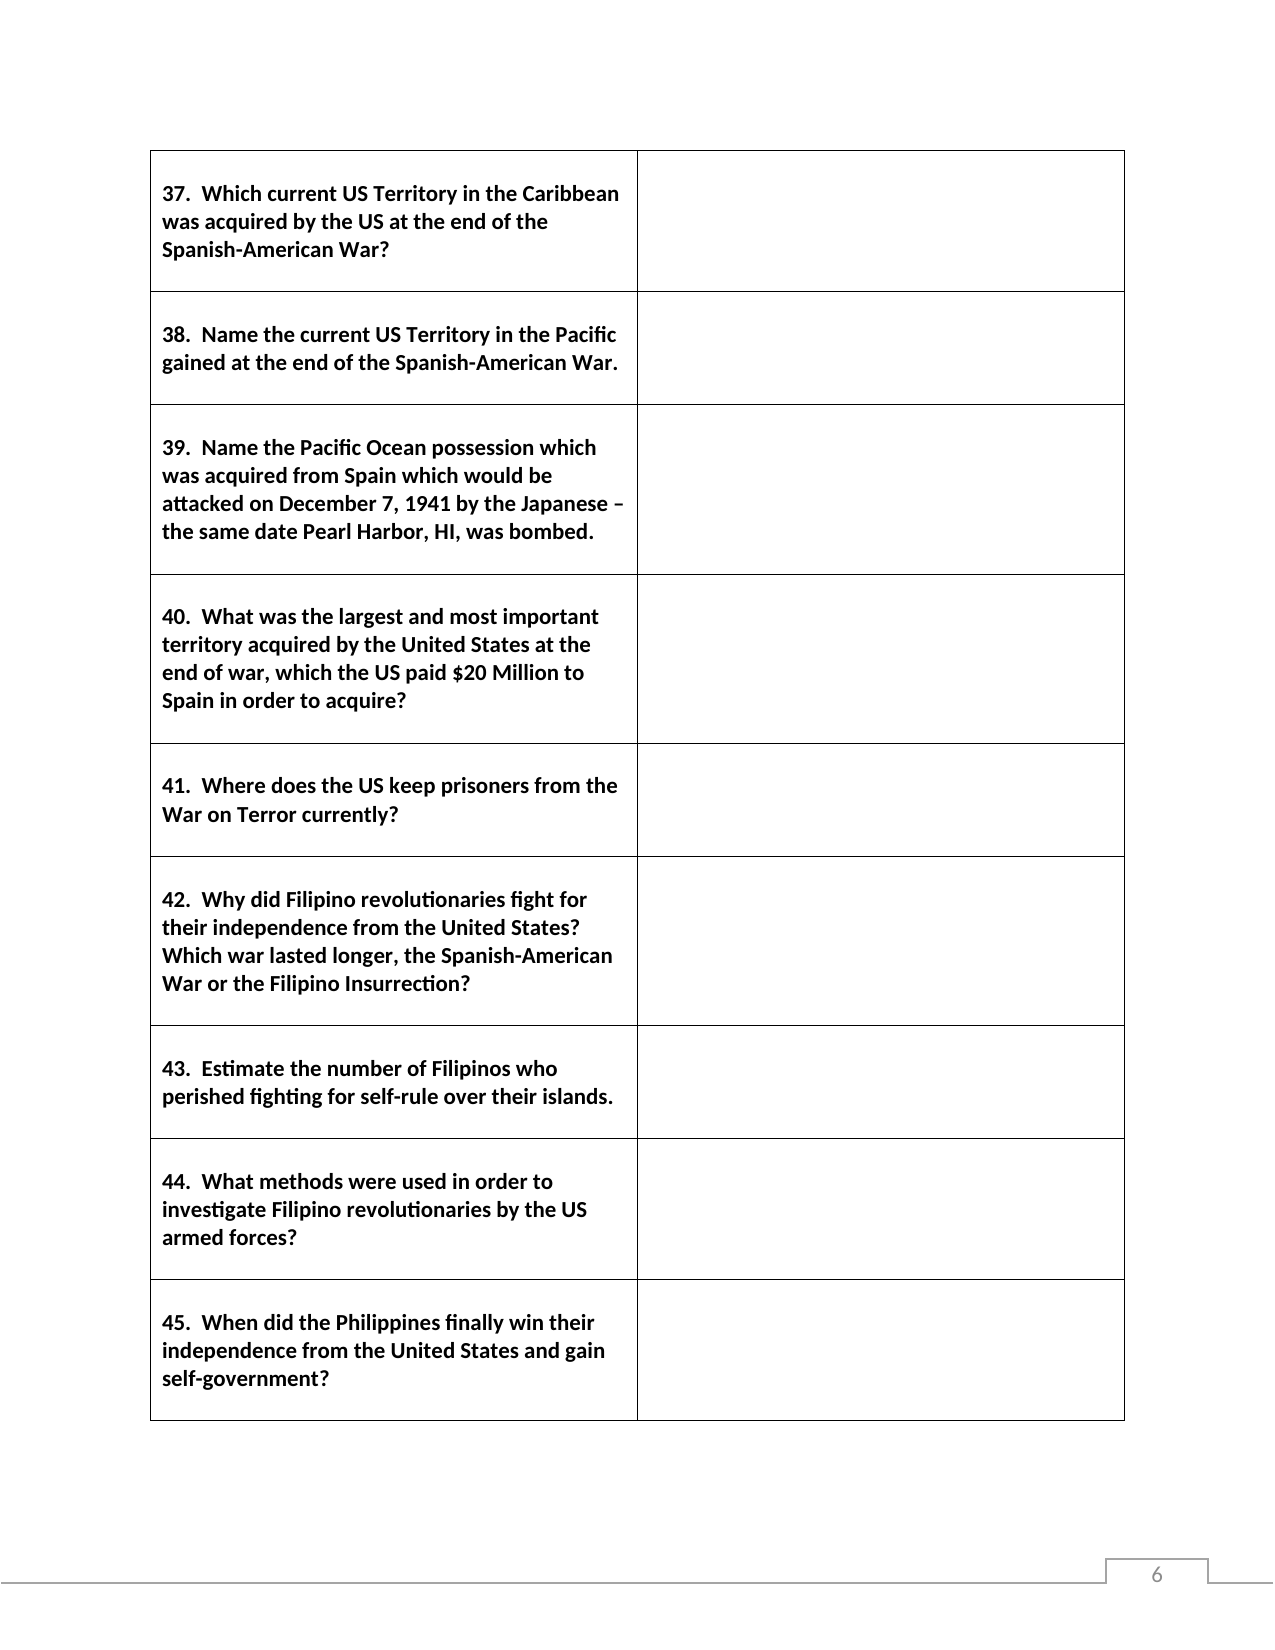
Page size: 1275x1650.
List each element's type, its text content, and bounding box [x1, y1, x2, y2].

table_cell 38. Name the current US Territory in the Pacific gained at the end of the Spanish-American War. [151, 292, 637, 404]
table_cell 37. Which current US Territory in the Caribbean was acquired by the US at the end of the Spanish-American War? [151, 151, 637, 291]
table_cell 45. When did the Philippines finally win their independence from the United States and gain self-government? [151, 1280, 637, 1420]
table_cell [638, 1280, 1124, 1420]
table_cell [638, 575, 1124, 743]
table_cell 41. Where does the US keep prisoners from the War on Terror currently? [151, 744, 637, 856]
table_cell [638, 292, 1124, 404]
table_cell [638, 857, 1124, 1025]
table_cell [638, 405, 1124, 573]
table_cell 40. What was the largest and most important territory acquired by the United States at the end of war, which the US paid $20 Million to Spain in order to acquire? [151, 575, 637, 743]
table_cell 42. Why did Filipino revolutionaries fight for their independence from the United States? Which war lasted longer, the Spanish-American War or the Filipino Insurrection? [151, 857, 637, 1025]
table_cell [638, 151, 1124, 291]
table_cell 39. Name the Pacific Ocean possession which was acquired from Spain which would be attacked on December 7, 1941 by the Japanese – the same date Pearl Harbor, HI, was bombed. [151, 405, 637, 573]
table_cell 43. Estimate the number of Filipinos who perished fighting for self-rule over their islands. [151, 1026, 637, 1138]
table_cell [638, 1139, 1124, 1279]
table_cell [638, 744, 1124, 856]
table_cell [638, 1026, 1124, 1138]
table_cell 44. What methods were used in order to investigate Filipino revolutionaries by the US armed forces? [151, 1139, 637, 1279]
